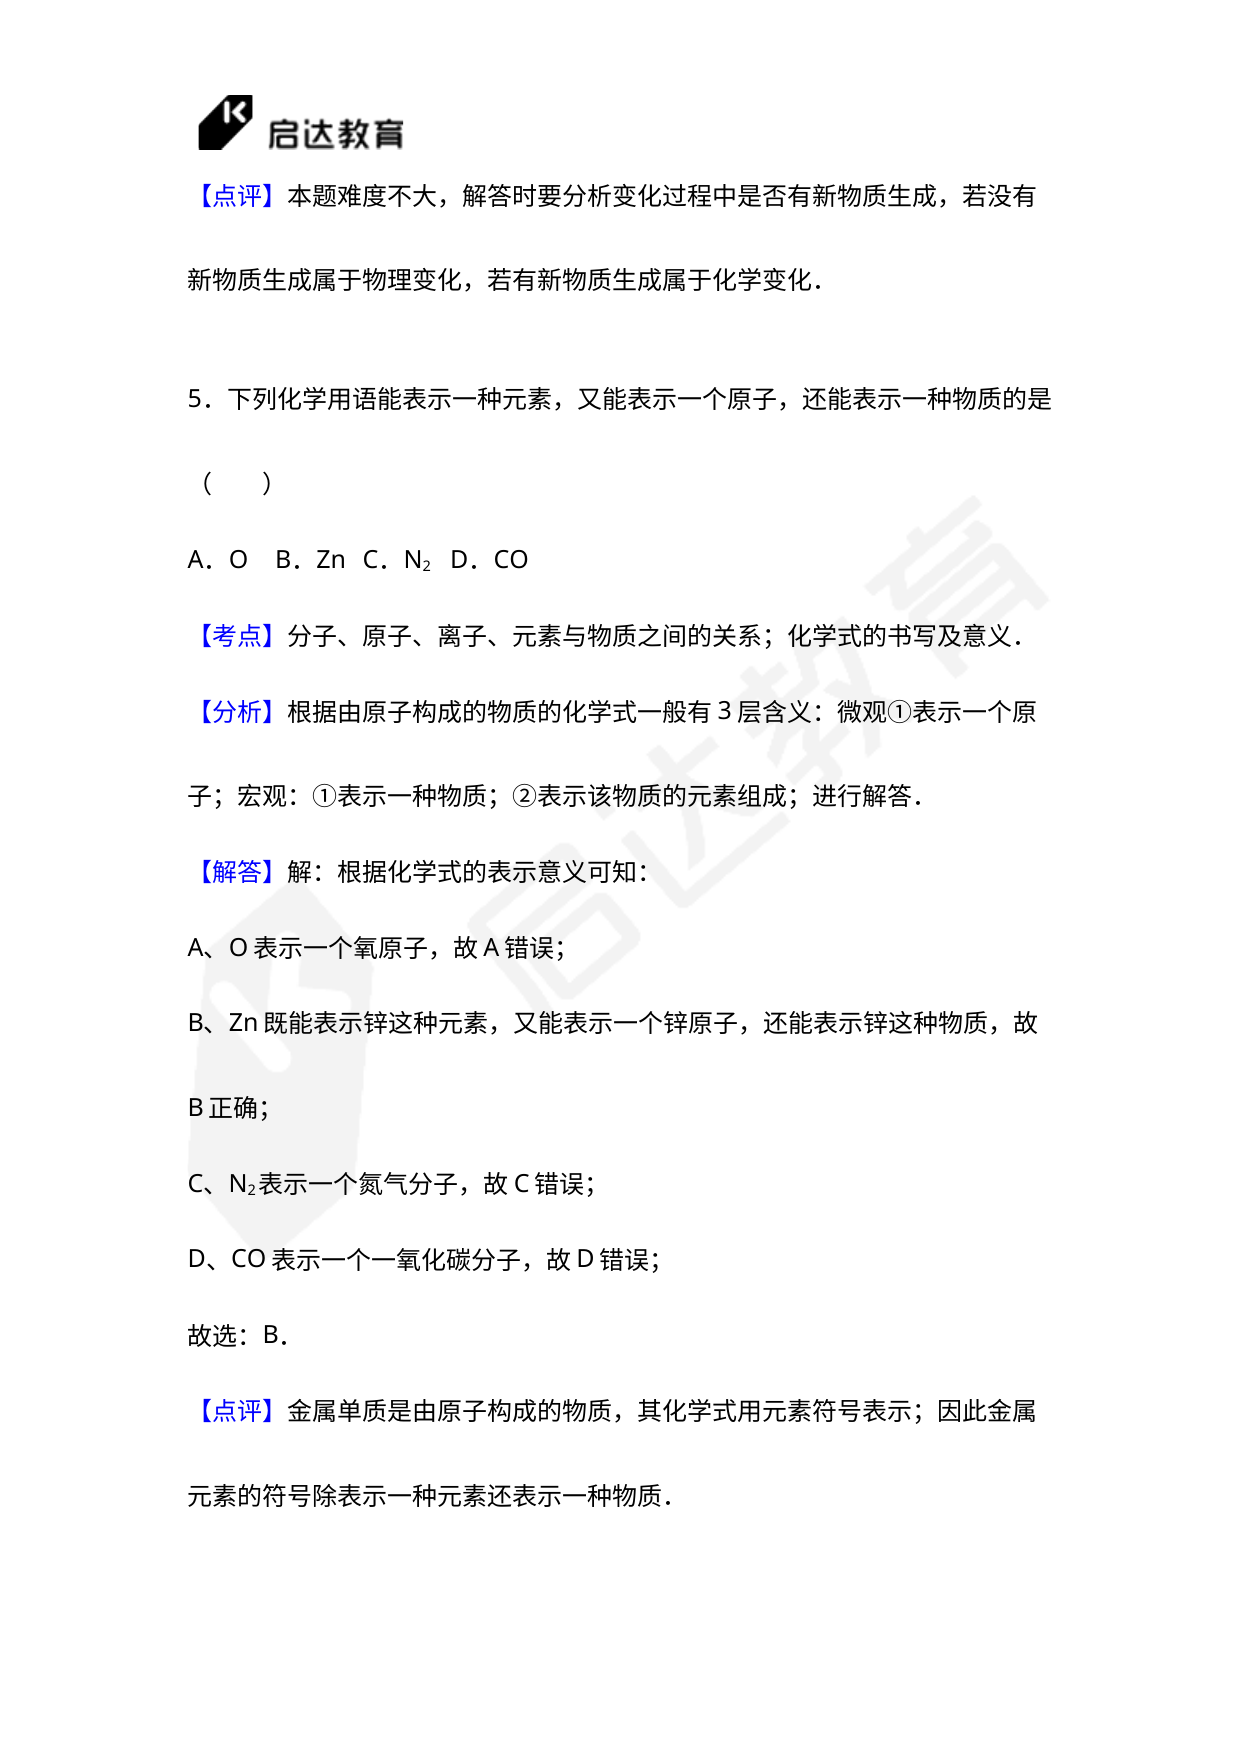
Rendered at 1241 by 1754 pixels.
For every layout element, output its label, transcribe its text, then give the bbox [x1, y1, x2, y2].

text 【解答】解：根据化学式的表示意义可知： [187, 838, 1053, 903]
text 【点评】本题难度不大，解答时要分析变化过程中是否有新物质生成，若没有新物质生成属于物理变化，若有新物质生成属于化学变化． [187, 162, 1053, 311]
text 【考点】分子、原子、离子、元素与物质之间的关系；化学式的书写及意义． [187, 602, 1053, 667]
text A．O B．Zn C．N2 D．CO [187, 526, 1053, 591]
text 故选：B． [187, 1302, 1053, 1367]
text B、Zn既能表示锌这种元素，又能表示一个锌原子，还能表示锌这种物质，故B正确； [187, 989, 1053, 1139]
text A、O表示一个氧原子，故A错误； [187, 914, 1053, 979]
picture [198, 95, 404, 150]
text 【点评】金属单质是由原子构成的物质，其化学式用元素符号表示；因此金属元素的符号除表示一种元素还表示一种物质． [187, 1377, 1053, 1527]
text 5．下列化学用语能表示一种元素，又能表示一个原子，还能表示一种物质的是（ ） [187, 366, 1053, 515]
text C、N2表示一个氮气分子，故C错误； [187, 1150, 1053, 1215]
text 【分析】根据由原子构成的物质的化学式一般有3层含义：微观①表示一个原子；宏观：①表示一种物质；②表示该物质的元素组成；进行解答． [187, 678, 1053, 827]
text D、CO表示一个一氧化碳分子，故D错误； [187, 1226, 1053, 1291]
